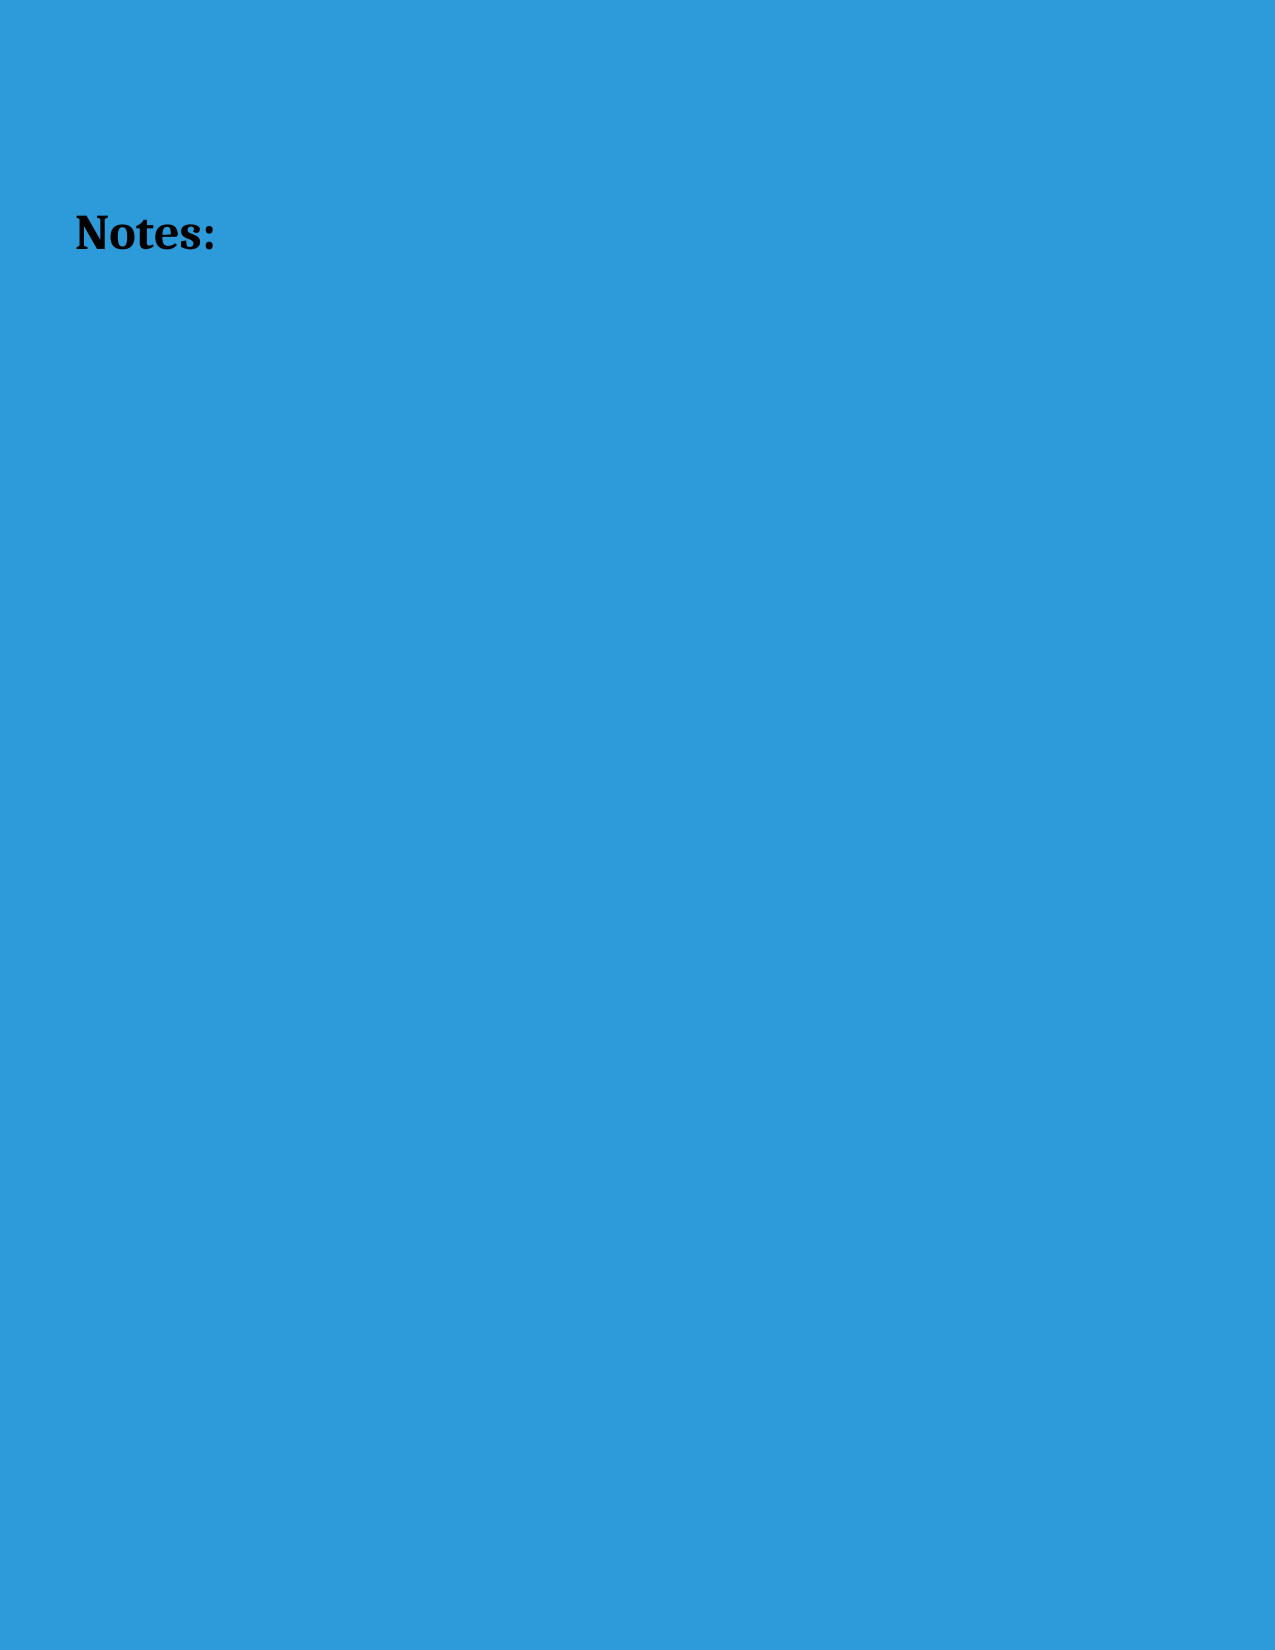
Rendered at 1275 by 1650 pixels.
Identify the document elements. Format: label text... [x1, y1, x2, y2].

text Notes: [75, 205, 1200, 262]
